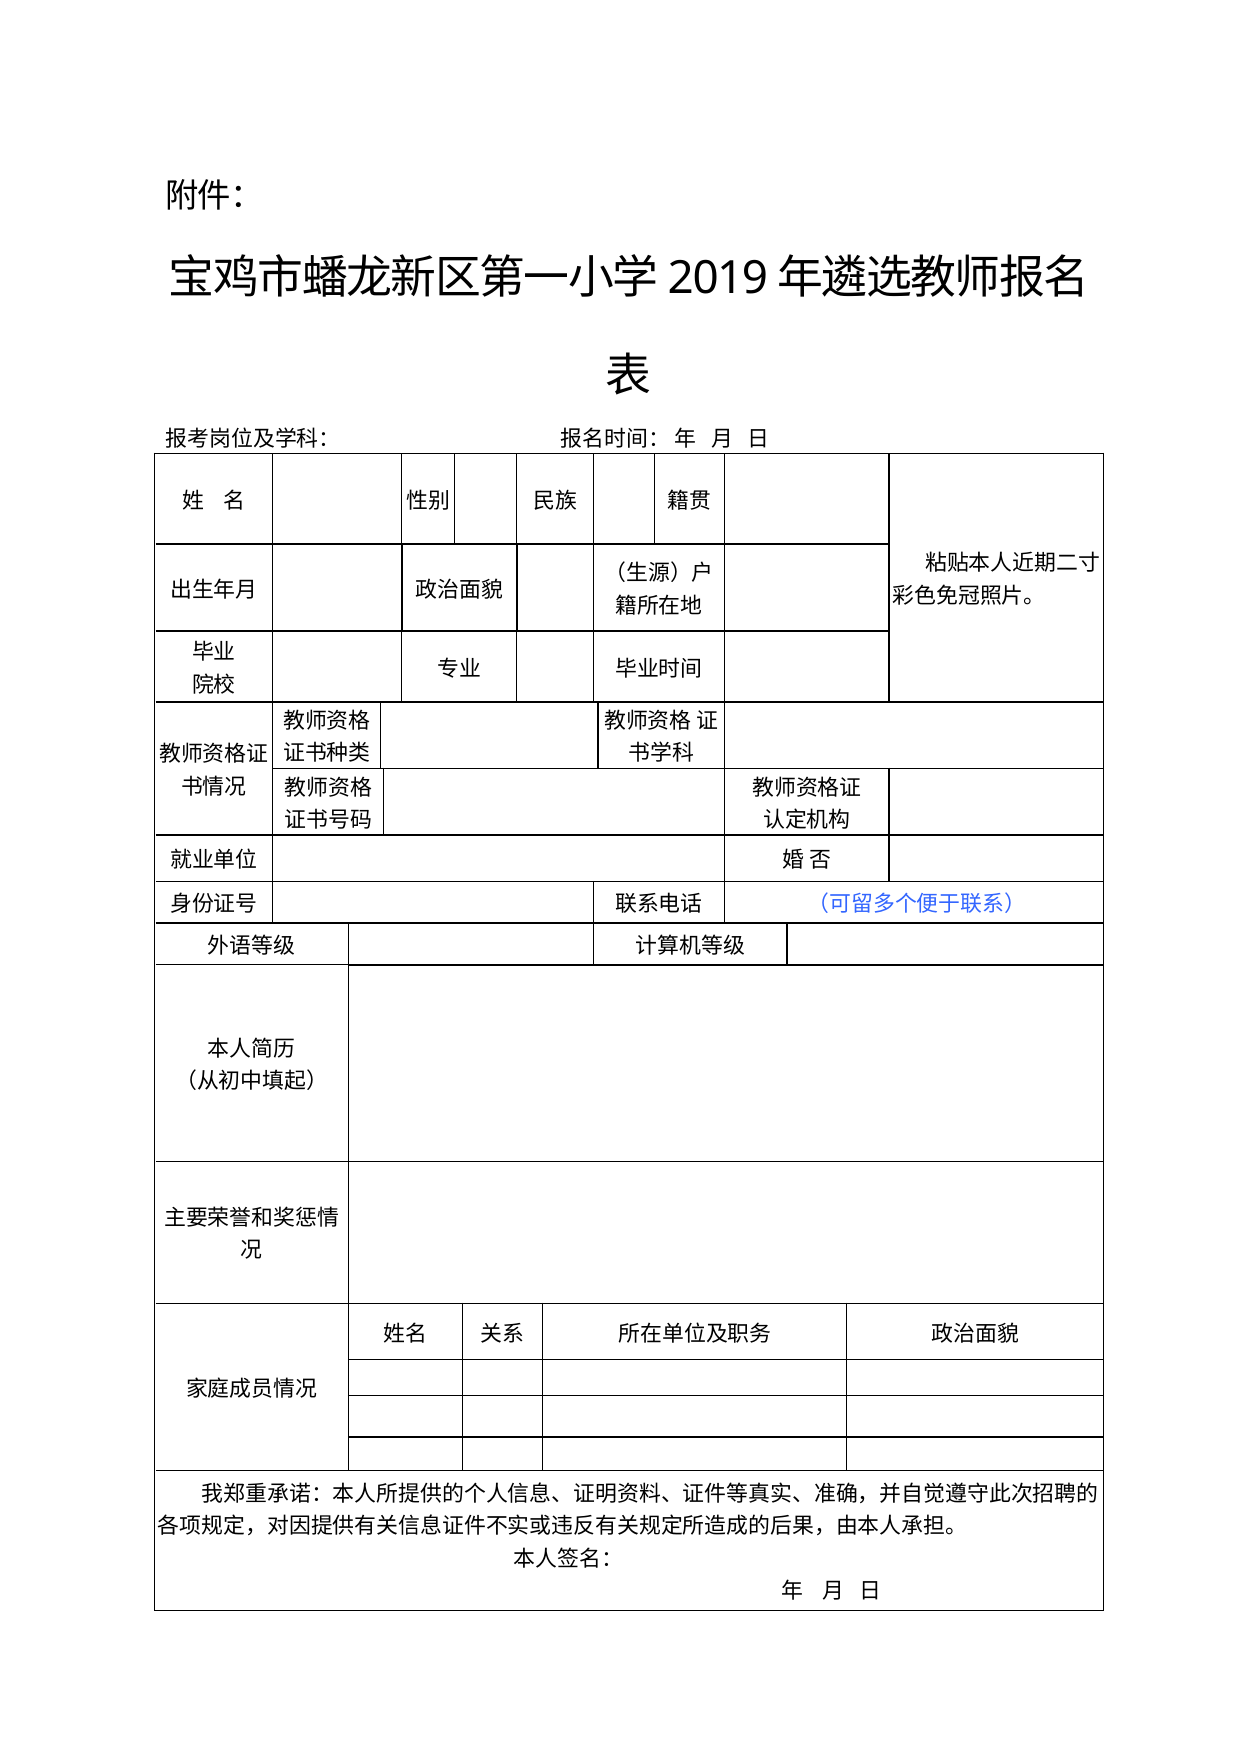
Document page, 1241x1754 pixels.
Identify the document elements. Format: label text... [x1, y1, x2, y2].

table_cell 毕业时间 [594, 632, 724, 701]
table_header 粘贴本人近期二寸彩色免冠照片。 [890, 454, 1103, 701]
table_cell 毕业 院校 [155, 631, 272, 701]
table_cell 政治面貌 [403, 545, 516, 630]
table_cell 教师资格证 认定机构 [725, 769, 888, 834]
table_cell 身份证号 [155, 882, 272, 922]
table_header [594, 454, 654, 543]
table_cell [463, 1438, 542, 1470]
table_cell [463, 1360, 542, 1395]
table_cell 姓名 [349, 1304, 462, 1359]
table_cell 政治面貌 [847, 1304, 1103, 1359]
table_cell [381, 703, 597, 767]
text 附件： [165, 160, 1092, 225]
table_cell 出生年月 [155, 544, 272, 630]
table_cell [543, 1396, 846, 1436]
table_cell [725, 545, 888, 630]
table_cell 联系电话 [594, 882, 724, 922]
table_cell 关系 [463, 1304, 542, 1359]
table_header 籍贯 [655, 454, 724, 543]
table_cell （生源）户籍所在地 [594, 545, 724, 630]
table_cell 教师资格 证书学科 [599, 703, 724, 767]
table_cell [847, 1360, 1103, 1395]
table_cell 教师资格证书情况 [155, 702, 272, 834]
table_cell 计算机等级 [594, 924, 786, 964]
table_cell 专业 [402, 632, 516, 701]
table_cell [349, 1396, 462, 1436]
table_cell [847, 1438, 1103, 1470]
table_cell [543, 1438, 846, 1470]
table_cell [349, 1438, 462, 1470]
table_cell [349, 1360, 462, 1395]
table_cell 外语等级 [155, 923, 348, 964]
table_cell [273, 882, 593, 922]
table_cell 家庭成员情况 [155, 1304, 348, 1470]
table_cell 就业单位 [155, 835, 272, 881]
table_header 性别 [402, 454, 454, 543]
table_cell 婚 否 [725, 836, 888, 881]
table_cell [384, 769, 724, 834]
table_cell 教师资格证书号码 [273, 769, 383, 834]
table_cell [273, 836, 724, 881]
table_cell [725, 632, 888, 701]
table_header [273, 454, 401, 543]
text 宝鸡市蟠龙新区第一小学2019年遴选教师报名表 [165, 225, 1092, 420]
table_header 民族 [517, 454, 593, 543]
table_cell [788, 924, 1103, 964]
table_cell （可留多个便于联系） [725, 882, 1103, 922]
table_cell 主要荣誉和奖惩情况 [155, 1162, 348, 1302]
table_cell [890, 836, 1103, 881]
table_cell [518, 545, 593, 630]
table_cell [349, 1162, 1103, 1302]
table_cell [543, 1360, 846, 1395]
table_cell 教师资格证书种类 [273, 703, 380, 767]
table_cell [890, 769, 1103, 834]
table_cell [847, 1396, 1103, 1436]
table_header [455, 454, 516, 543]
table_cell [349, 966, 1103, 1161]
table_cell 所在单位及职务 [543, 1304, 846, 1359]
table_header [725, 454, 888, 543]
table_cell [273, 632, 401, 701]
table_cell [273, 545, 401, 630]
table_cell 我郑重承诺：本人所提供的个人信息、证明资料、证件等真实、准确，并自觉遵守此次招聘的各项规定，对因提供有关信息证件不实或违反有关规定所造成的后果，由本人承担。 本人签名： 年 月 日 [155, 1471, 1103, 1610]
text 报考岗位及学科： 报名时间： 年 月 日 [165, 420, 1092, 453]
table_cell [725, 703, 1103, 767]
table_header 姓 名 [155, 454, 272, 543]
table_cell [517, 632, 593, 701]
table_cell [463, 1396, 542, 1436]
table_cell 本人简历 （从初中填起） [155, 965, 348, 1161]
table_cell [349, 924, 593, 964]
